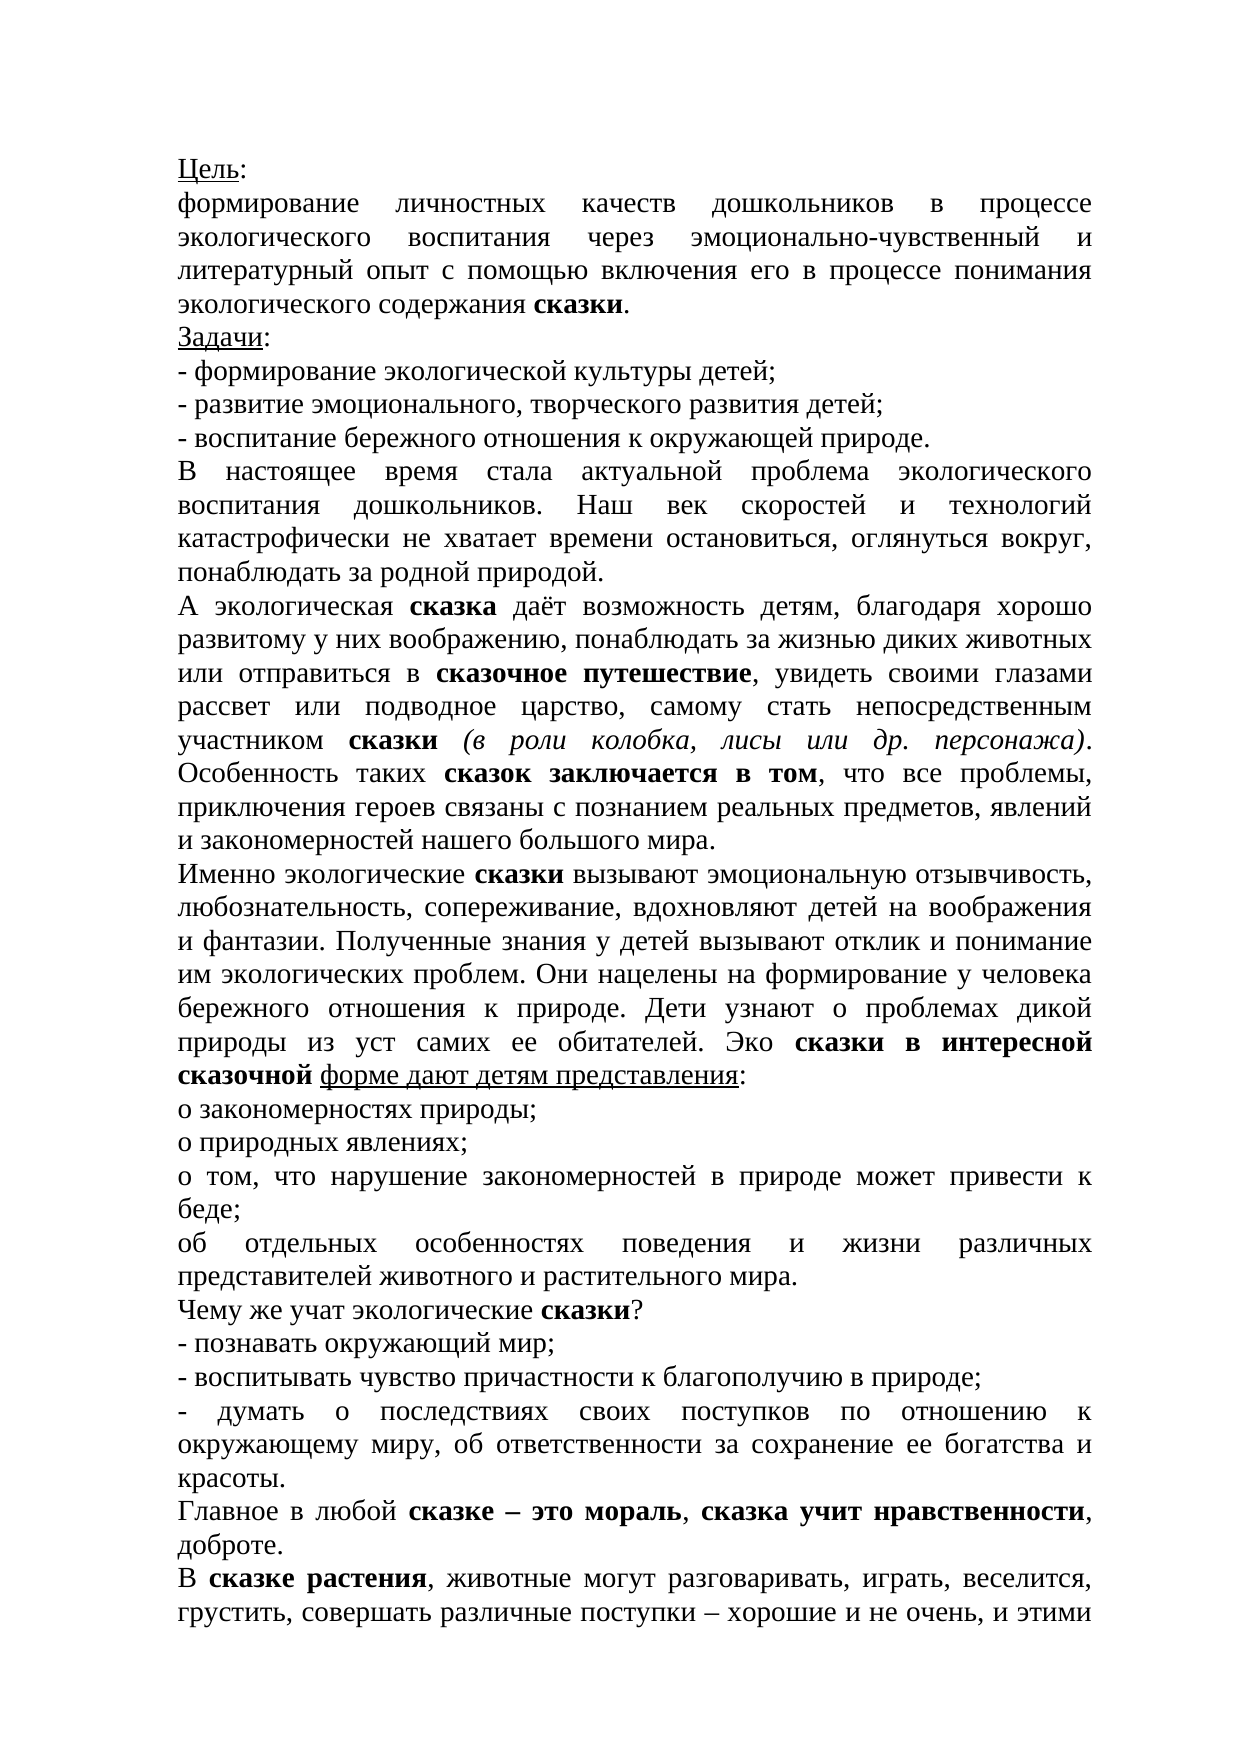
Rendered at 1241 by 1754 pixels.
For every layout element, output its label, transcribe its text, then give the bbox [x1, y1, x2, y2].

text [177, 1560, 1093, 1627]
text о природных явлениях; [177, 1124, 1093, 1158]
text - познавать окружающий мир; [177, 1326, 1093, 1359]
text о том, что нарушение закономерностей в природе может привести к беде; [177, 1158, 1093, 1225]
text Именно экологические сказки вызывают эмоциональную отзывчивость, любознательность, сопереживание, вдохновляют детей на воображения и фантазии. Полученные знания у детей вызывают отклик и понимание им экологических проблем. Они нацелены на формирование у человека бережного отношения к природе. Дети узнают о проблемах дикой природы из уст самих ее обитателей. Эко сказки в интересной сказочной форме дают детям представления: [177, 856, 1093, 1091]
text - думать о последствиях своих поступков по отношению к окружающему миру, об ответственности за сохранение ее богатства и красоты. [177, 1393, 1093, 1493]
text Главное в любой сказке – это мораль, сказка учит нравственности, доброте. [177, 1493, 1093, 1560]
text - воспитание бережного отношения к окружающей природе. [177, 420, 1093, 453]
text о закономерностях природы; [177, 1091, 1093, 1124]
text Задачи: [177, 319, 1093, 353]
text А экологическая сказка даёт возможность детям, благодаря хорошо развитому у них воображению, понаблюдать за жизнью диких животных или отправиться в сказочное путешествие, увидеть своими глазами рассвет или подводное царство, самому стать непосредственным участником сказки (в роли колобка, лисы или др. персонажа). Особенность таких сказок заключается в том, что все проблемы, приключения героев связаны с познанием реальных предметов, явлений и закономерностей нашего большого мира. [177, 588, 1093, 856]
text - воспитывать чувство причастности к благополучию в природе; [177, 1359, 1093, 1393]
text формирование личностных качеств дошкольников в процессе экологического воспитания через эмоционально-чувственный и литературный опыт с помощью включения его в процессе понимания экологического содержания сказки. [177, 185, 1093, 319]
text - развитие эмоционального, творческого развития детей; [177, 386, 1093, 420]
text об отдельных особенностях поведения и жизни различных представителей животного и растительного мира. [177, 1225, 1093, 1292]
text Цель: [177, 152, 1093, 185]
text Чему же учат экологические сказки? [177, 1292, 1093, 1326]
text В настоящее время стала актуальной проблема экологического воспитания дошкольников. Наш век скоростей и технологий катастрофически не хватает времени остановиться, оглянуться вокруг, понаблюдать за родной природой. [177, 453, 1093, 588]
text - формирование экологической культуры детей; [177, 353, 1093, 386]
